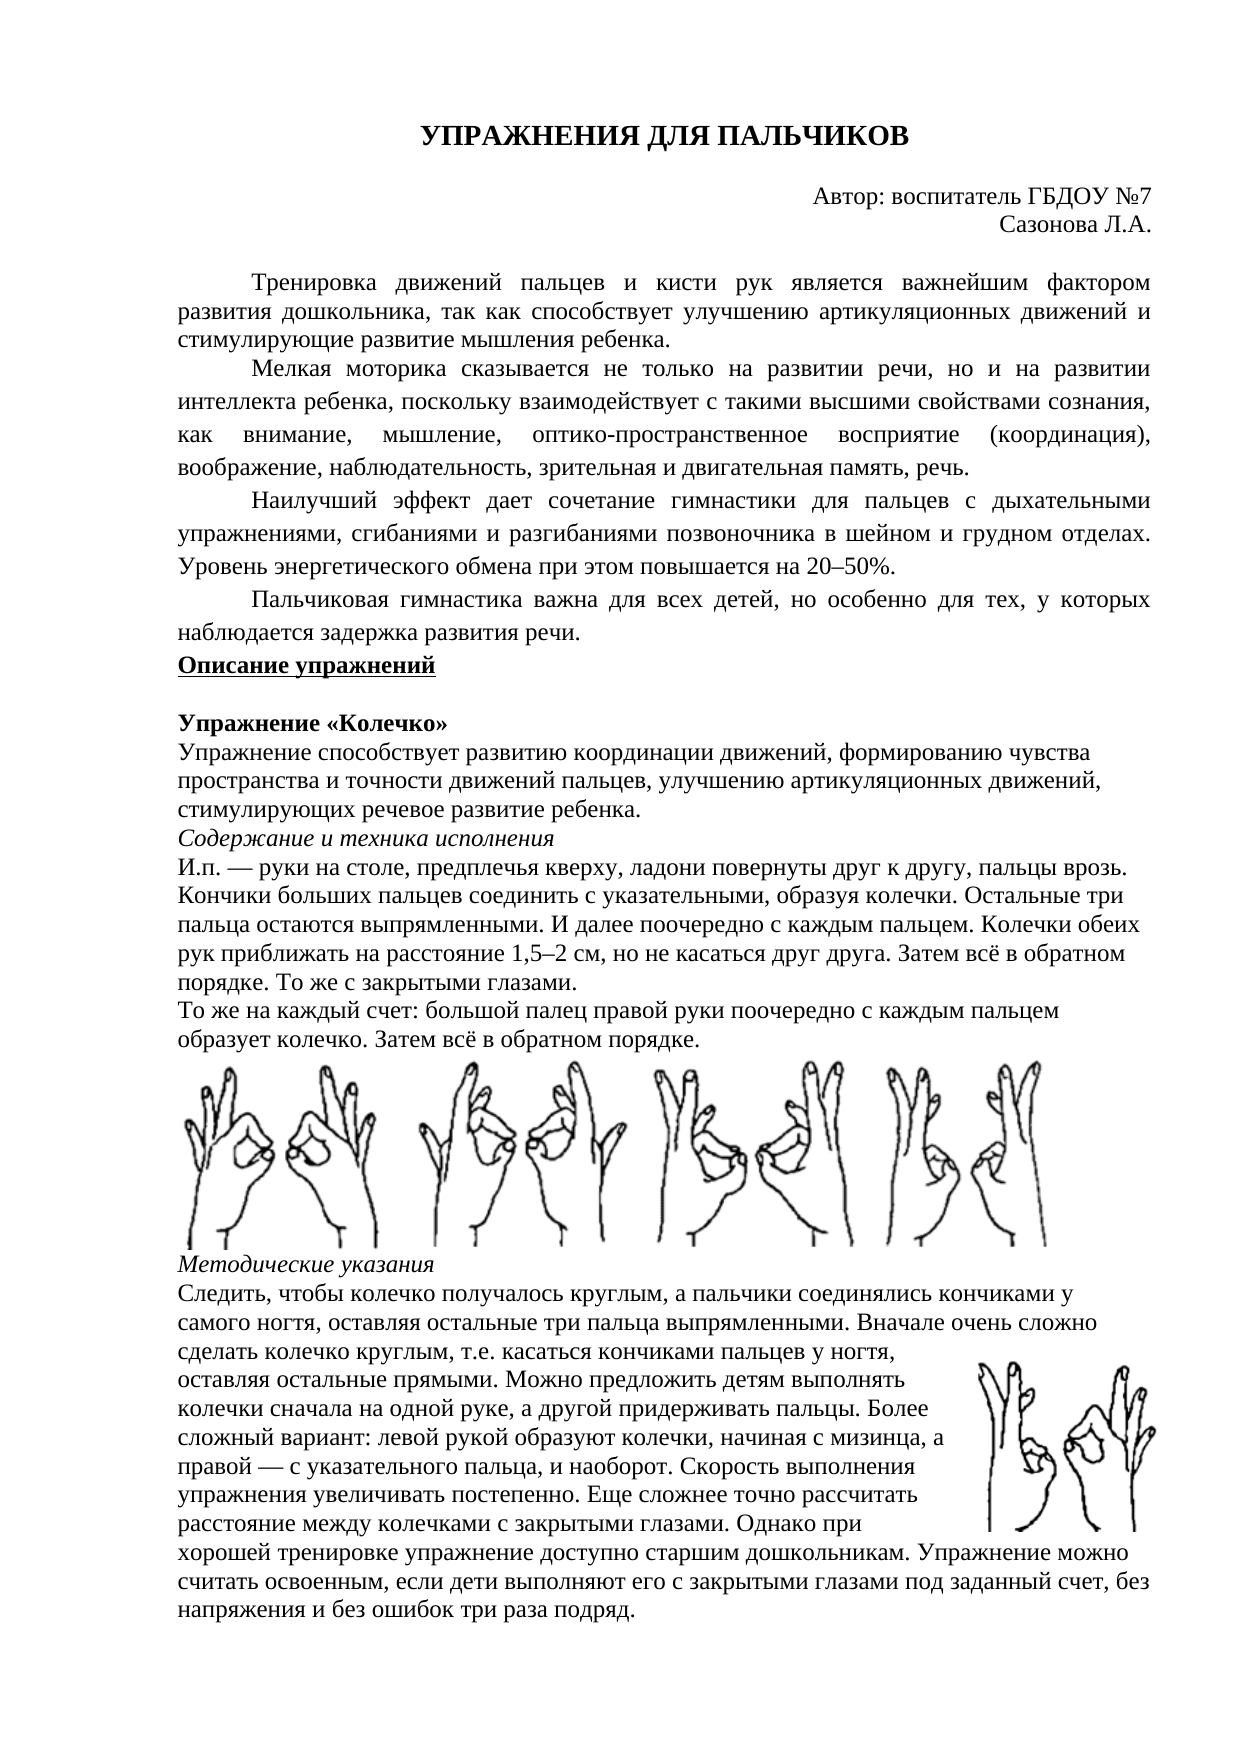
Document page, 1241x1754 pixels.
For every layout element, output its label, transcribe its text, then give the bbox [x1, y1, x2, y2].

text Мелкая моторика сказывается не только на развитии речи, но и на развитии интеллекта ребенка, поскольку взаимодействует с такими высшими свойствами сознания, как внимание, мышление, оптико-пространственное восприятие (координация), воображение, наблюдательность, зрительная и двигательная память, речь. [177, 353, 1152, 481]
text Содержание и техника исполнения [177, 823, 1152, 852]
text Автор: воспитатель ГБДОУ №7 [177, 181, 1152, 209]
text Наилучший эффект дает сочетание гимнастики для пальцев с дыхательными упражнениями, сгибаниями и разгибаниями позвоночника в шейном и грудном отделах. Уровень энергетического обмена при этом повышается на 20–50%. [177, 485, 1152, 580]
text Сазонова Л.А. [177, 209, 1152, 238]
text Упражнение «Колечко» [177, 708, 1152, 737]
text УПРАЖНЕНИЯ ДЛЯ ПАЛЬЧИКОВ [177, 118, 1152, 152]
text Тренировка движений пальцев и кисти рук является важнейшим фактором развития дошкольника, так как способствует улучшению артикуляционных движений и стимулирующие развитие мышления ребенка. [177, 267, 1152, 353]
text Следить, чтобы колечко получалось круглым, а пальчики соединялись кончиками у самого ногтя, оставляя остальные три пальца выпрямленными. Вначале очень сложно сделать колечко круглым, т.е. касаться кончиками пальцев у ногтя, оставляя остальные прямыми. Можно предложить детям выполнять колечки сначала на одной руке, а другой придерживать пальцы. Более сложный вариант: левой рукой образуют колечки, начиная с мизинца, а правой — с указательного пальца, и наоборот. Скорость выполнения упражнения увеличивать постепенно. Еще сложнее точно рассчитать расстояние между колечками с закрытыми глазами. Однако при хорошей тренировке упражнение доступно старшим дошкольникам. Упражнение можно считать освоенным, если дети выполняют его с закрытыми глазами под заданный счет, без напряжения и без ошибок три раза подряд. [177, 1278, 1152, 1623]
picture [177, 1053, 1057, 1250]
picture [976, 1348, 1171, 1532]
text Пальчиковая гимнастика важна для всех детей, но особенно для тех, у которых наблюдается задержка развития речи. [177, 584, 1152, 646]
text Упражнение способствует развитию координации движений, формированию чувства пространства и точности движений пальцев, улучшению артикуляционных движений, стимулирующих речевое развитие ребенка. [177, 737, 1152, 823]
text Описание упражнений [177, 651, 1152, 679]
text Методические указания [177, 1249, 1152, 1278]
